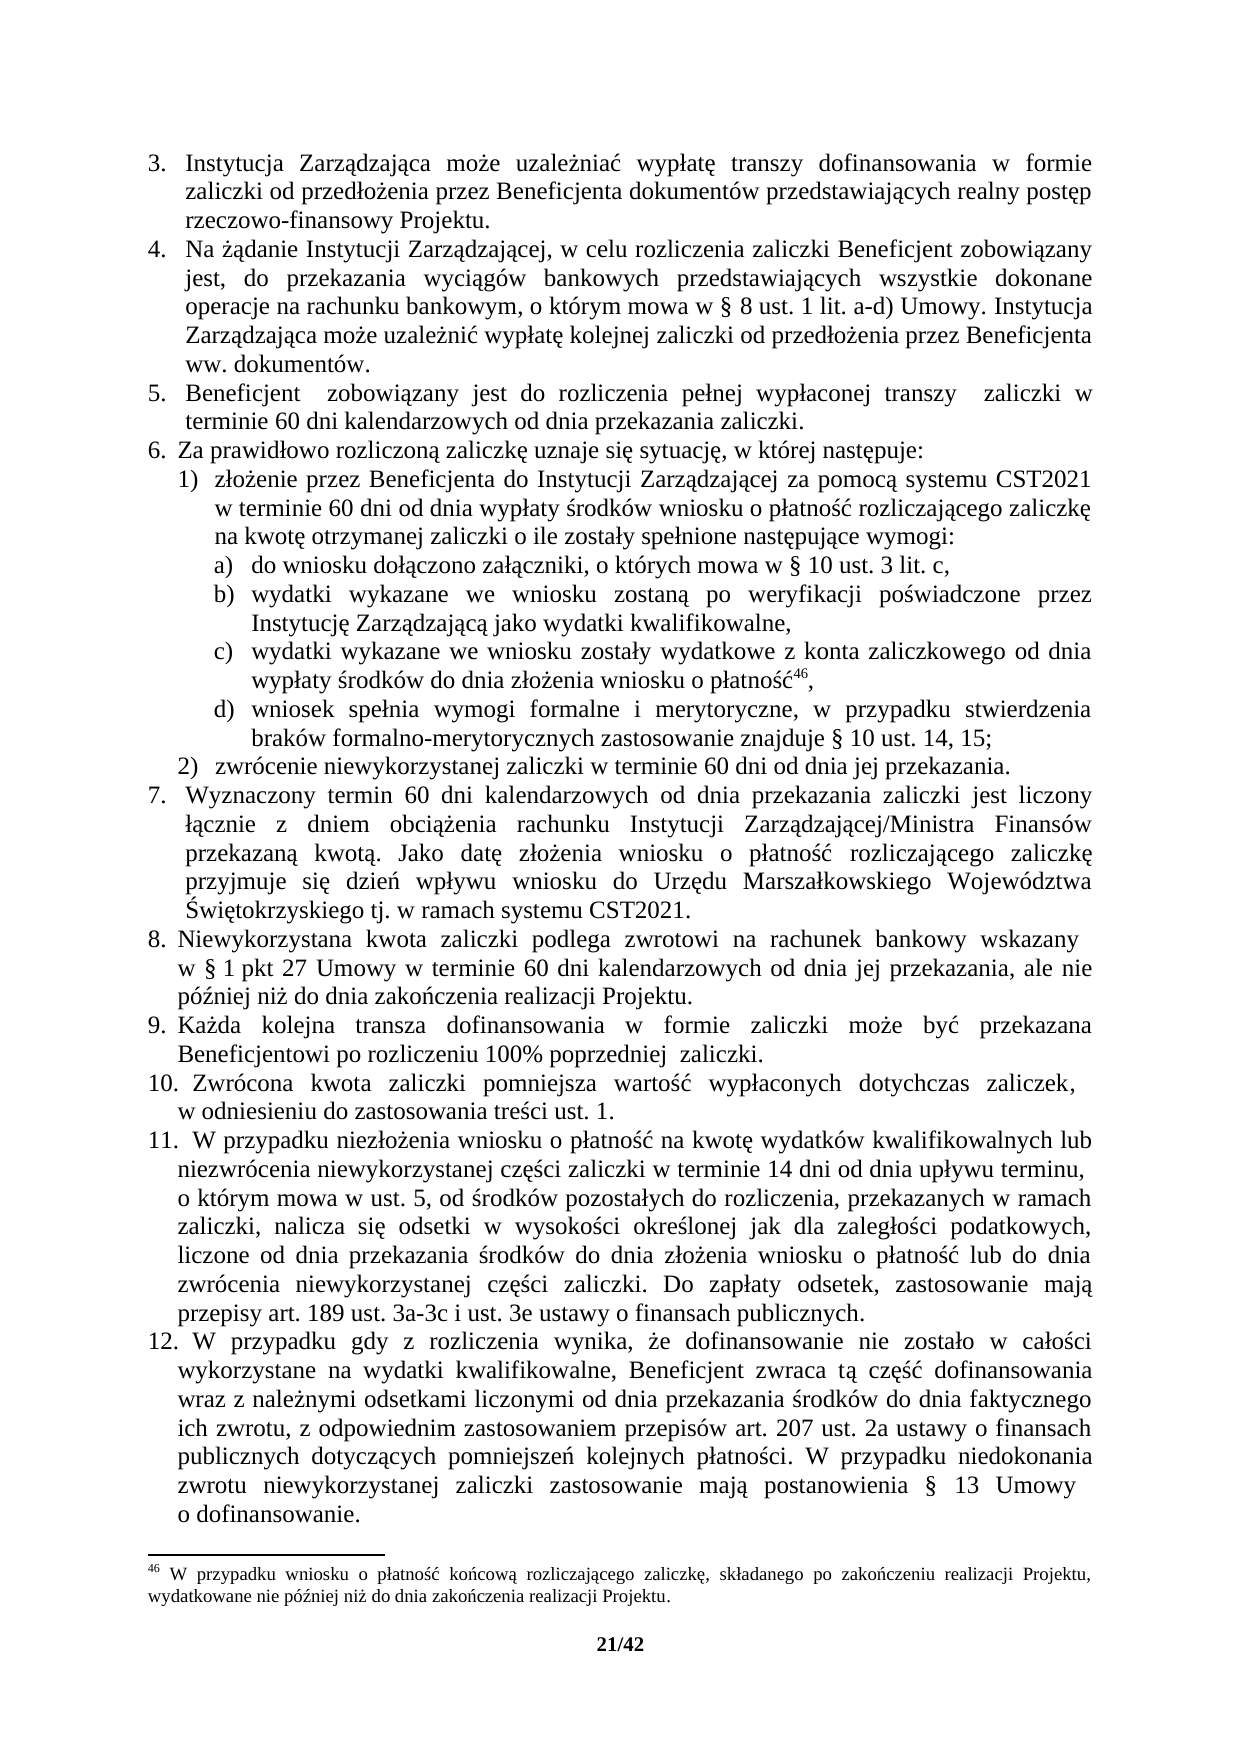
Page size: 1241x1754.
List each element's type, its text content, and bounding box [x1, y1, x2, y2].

list Za prawidłowo rozliczoną zaliczkę uznaje się sytuację, w której następuje: [148, 435, 1093, 464]
list wydatki wykazane we wniosku zostaną po weryfikacji poświadczone przez Instytucję Zarządzającą jako wydatki kwalifikowalne, [213, 579, 1093, 636]
list Zwrócona kwota zaliczki pomniejsza wartość wypłaconych dotychczas zaliczek, w odniesieniu do zastosowania treści ust. 1. [148, 1068, 1093, 1125]
list zwrócenie niewykorzystanej zaliczki w terminie 60 dni od dnia jej przekazania. [177, 751, 1093, 780]
list Beneficjent zobowiązany jest do rozliczenia pełnej wypłaconej transzy zaliczki w terminie 60 dni kalendarzowych od dnia przekazania zaliczki. [148, 378, 1093, 435]
list złożenie przez Beneficjenta do Instytucji Zarządzającej za pomocą systemu CST2021 w terminie 60 dni od dnia wypłaty środków wniosku o płatność rozliczającego zaliczkę na kwotę otrzymanej zaliczki o ile zostały spełnione następujące wymogi: [177, 464, 1093, 550]
list Wyznaczony termin 60 dni kalendarzowych od dnia przekazania zaliczki jest liczony łącznie z dniem obciążenia rachunku Instytucji Zarządzającej/Ministra Finansów przekazaną kwotą. Jako datę złożenia wniosku o płatność rozliczającego zaliczkę przyjmuje się dzień wpływu wniosku do Urzędu Marszałkowskiego Województwa Świętokrzyskiego tj. w ramach systemu CST2021. [148, 780, 1093, 924]
list Na żądanie Instytucji Zarządzającej, w celu rozliczenia zaliczki Beneficjent zobowiązany jest, do przekazania wyciągów bankowych przedstawiających wszystkie dokonane operacje na rachunku bankowym, o którym mowa w § 8 ust. 1 lit. a-d) Umowy. Instytucja Zarządzająca może uzależnić wypłatę kolejnej zaliczki od przedłożenia przez Beneficjenta ww. dokumentów. [148, 234, 1093, 378]
list W przypadku gdy z rozliczenia wynika, że dofinansowanie nie zostało w całości wykorzystane na wydatki kwalifikowalne, Beneficjent zwraca tą część dofinansowania wraz z należnymi odsetkami liczonymi od dnia przekazania środków do dnia faktycznego ich zwrotu, z odpowiednim zastosowaniem przepisów art. 207 ust. 2a ustawy o finansach publicznych dotyczących pomniejszeń kolejnych płatności. W przypadku niedokonania zwrotu niewykorzystanej zaliczki zastosowanie mają postanowienia § 13 Umowy o dofinansowanie. [148, 1326, 1093, 1528]
list Każda kolejna transza dofinansowania w formie zaliczki może być przekazana Beneficjentowi po rozliczeniu 100% poprzedniej zaliczki. [148, 1010, 1093, 1068]
list Niewykorzystana kwota zaliczki podlega zwrotowi na rachunek bankowy wskazany w § 1 pkt 27 Umowy w terminie 60 dni kalendarzowych od dnia jej przekazania, ale nie później niż do dnia zakończenia realizacji Projektu. [148, 924, 1093, 1010]
list Instytucja Zarządzająca może uzależniać wypłatę transzy dofinansowania w formie zaliczki od przedłożenia przez Beneficjenta dokumentów przedstawiających realny postęp rzeczowo-finansowy Projektu. [148, 148, 1093, 234]
list do wniosku dołączono załączniki, o których mowa w § 10 ust. 3 lit. c, [213, 550, 1093, 579]
list wniosek spełnia wymogi formalne i merytoryczne, w przypadku stwierdzenia braków formalno-merytorycznych zastosowanie znajduje § 10 ust. 14, 15; [213, 694, 1093, 751]
list wydatki wykazane we wniosku zostały wydatkowe z konta zaliczkowego od dnia wypłaty środków do dnia złożenia wniosku o płatność, [213, 636, 1093, 694]
list W przypadku niezłożenia wniosku o płatność na kwotę wydatków kwalifikowalnych lub niezwrócenia niewykorzystanej części zaliczki w terminie 14 dni od dnia upływu terminu, o którym mowa w ust. 5, od środków pozostałych do rozliczenia, przekazanych w ramach zaliczki, nalicza się odsetki w wysokości określonej jak dla zaległości podatkowych, liczone od dnia przekazania środków do dnia złożenia wniosku o płatność lub do dnia zwrócenia niewykorzystanej części zaliczki. Do zapłaty odsetek, zastosowanie mają przepisy art. 189 ust. 3a-3c i ust. 3e ustawy o finansach publicznych. [148, 1125, 1093, 1326]
